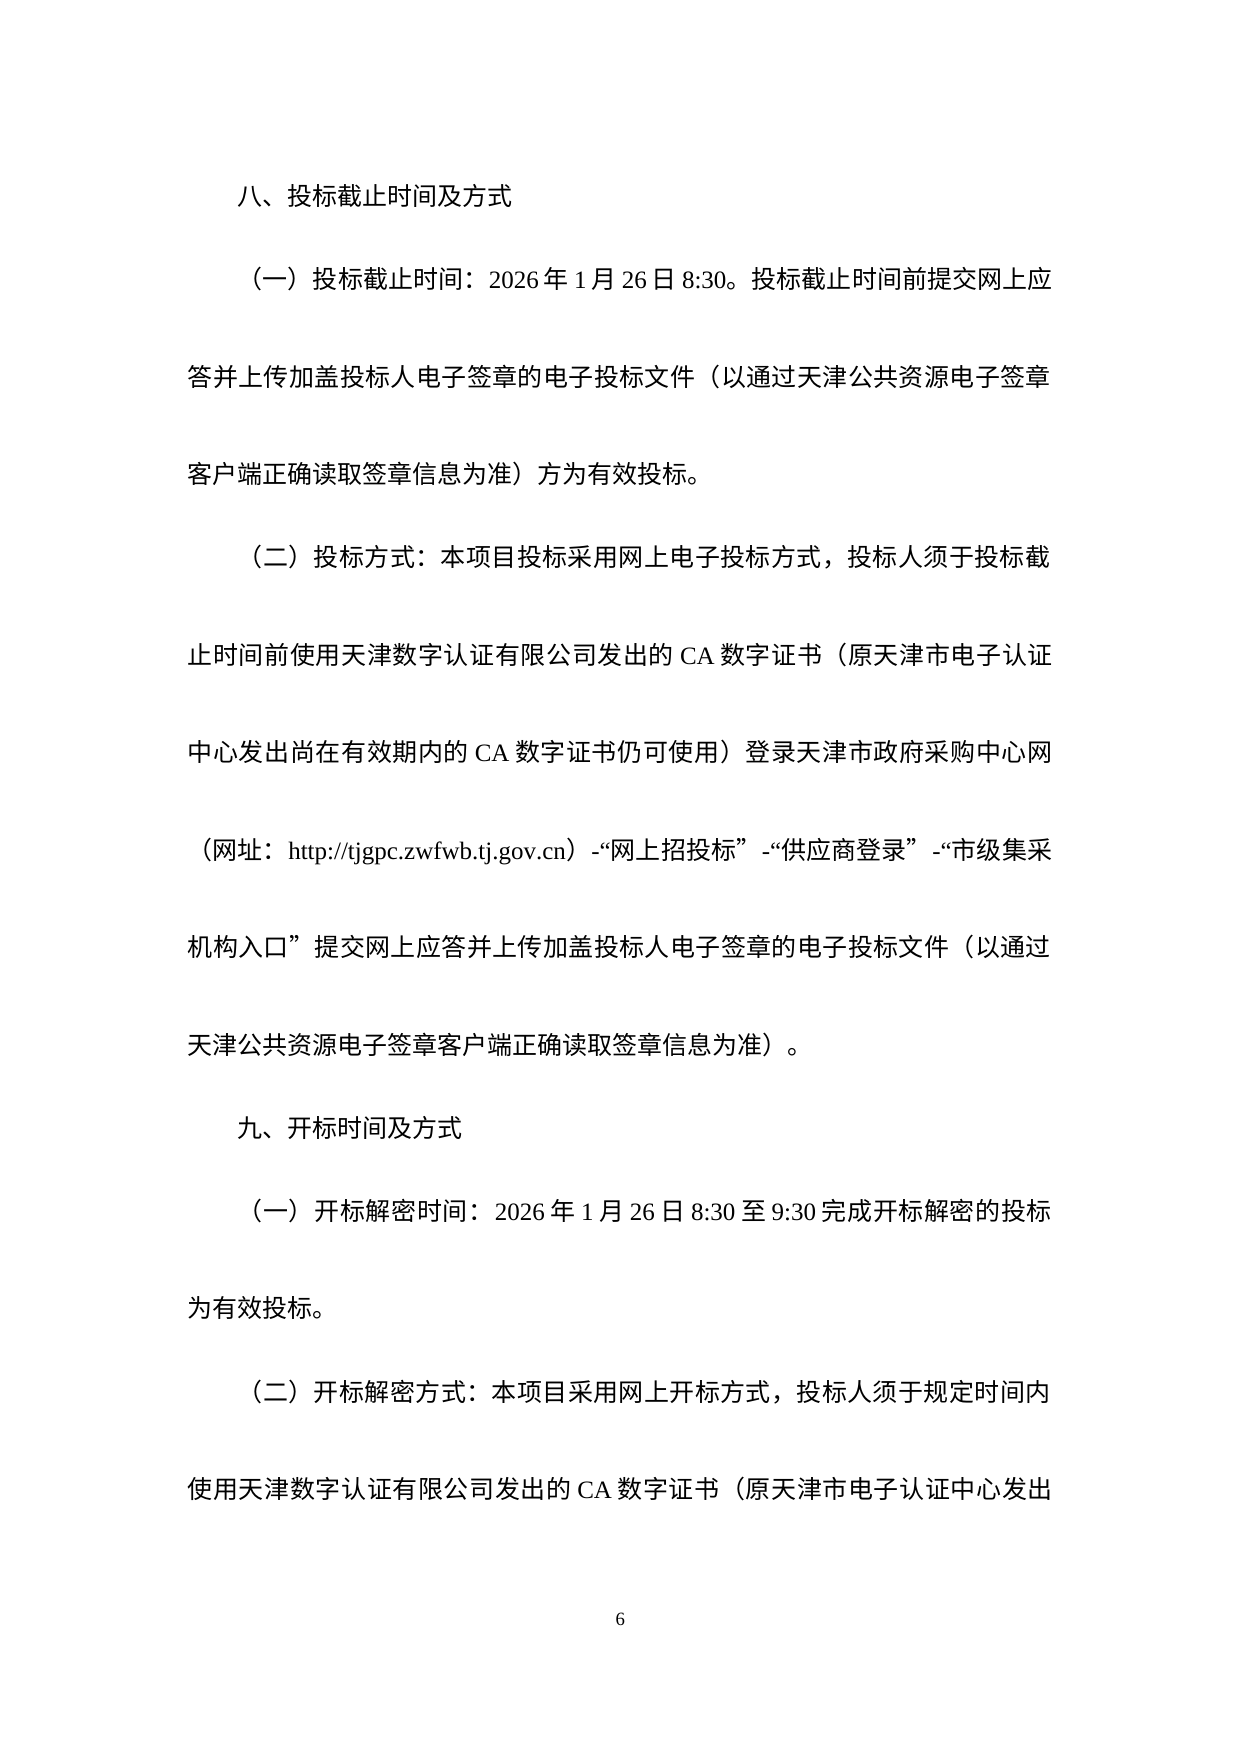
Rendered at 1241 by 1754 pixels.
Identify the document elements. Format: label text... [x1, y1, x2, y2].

text （一）投标截止时间：2026年1月26日8:30。投标截止时间前提交网上应答并上传加盖投标人电子签章的电子投标文件（以通过天津公共资源电子签章客户端正确读取签章信息为准）方为有效投标。 [187, 245, 1053, 505]
text （二）投标方式：本项目投标采用网上电子投标方式，投标人须于投标截止时间前使用天津数字认证有限公司发出的CA数字证书（原天津市电子认证中心发出尚在有效期内的CA数字证书仍可使用）登录天津市政府采购中心网（网址：http://tjgpc.zwfwb.tj.gov.cn）-“网上招投标”-“供应商登录”-“市级集采机构入口”提交网上应答并上传加盖投标人电子签章的电子投标文件（以通过天津公共资源电子签章客户端正确读取签章信息为准）。 [187, 523, 1053, 1076]
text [187, 1358, 1053, 1520]
text 八、投标截止时间及方式 [187, 162, 1053, 227]
text 九、开标时间及方式 [187, 1094, 1053, 1159]
text （一）开标解密时间：2026年1月26日8:30至9:30完成开标解密的投标为有效投标。 [187, 1177, 1053, 1339]
